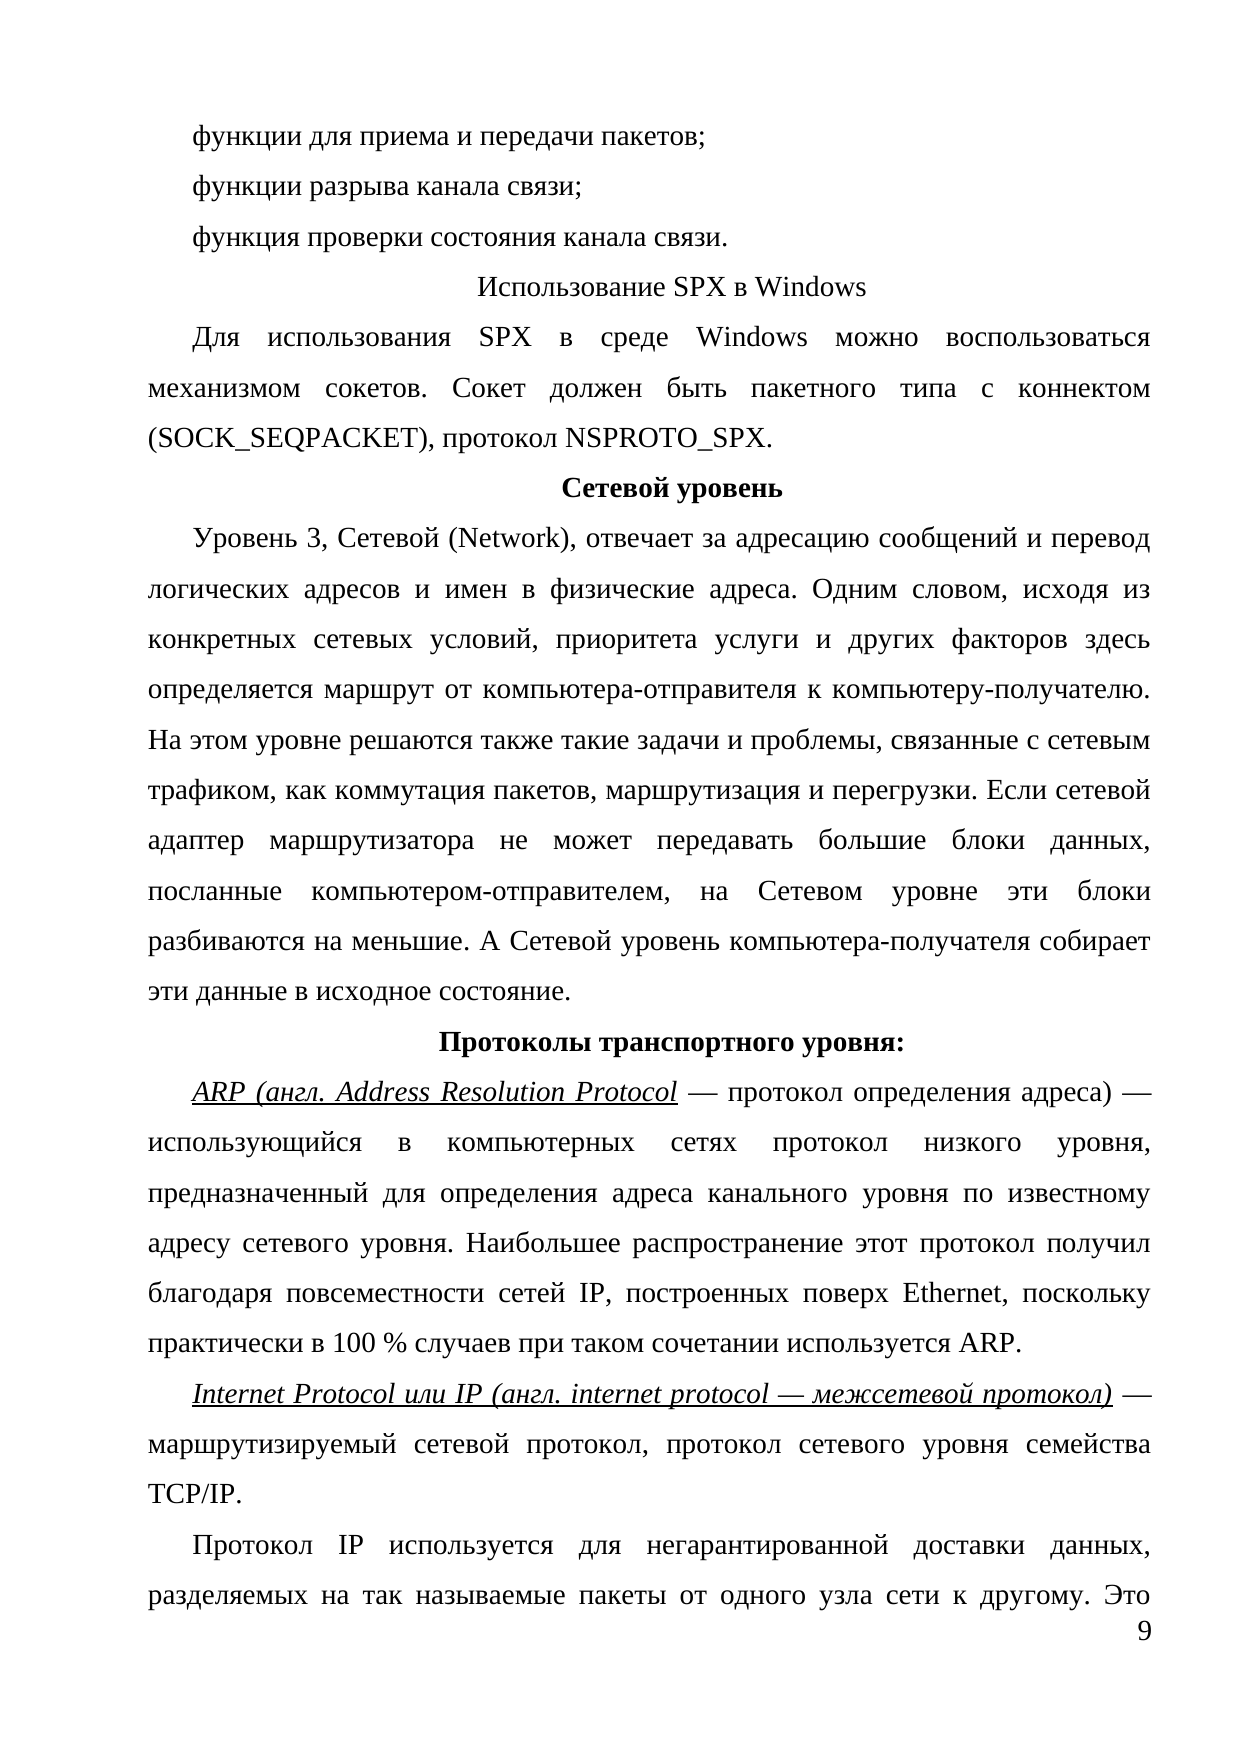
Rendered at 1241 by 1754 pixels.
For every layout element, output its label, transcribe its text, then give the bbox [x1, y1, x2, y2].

text Internet Protocol или IP (англ. internet protocol — межсетевой протокол) — маршрутизируемый сетевой протокол, протокол сетевого уровня семейства TCP/IP. [148, 1376, 1152, 1510]
text Для использования SPX в среде Windows можно воспользоваться механизмом сокетов. Сокет должен быть пакетного типа с коннектом (SOCK_SEQPACKET), протокол NSPROTO_SPX. [148, 319, 1152, 453]
text функции разрыва канала связи; [148, 168, 1152, 202]
text функции для приема и передачи пакетов; [148, 118, 1152, 152]
text Использование SPX в Windows [148, 269, 1152, 303]
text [148, 1527, 1152, 1611]
text ARP (англ. Address Resolution Protocol — протокол определения адреса) — использующийся в компьютерных сетях протокол низкого уровня, предназначенный для определения адреса канального уровня по известному адресу сетевого уровня. Наибольшее распространение этот протокол получил благодаря повсеместности сетей IP, построенных поверх Ethernet, поскольку практически в 100 % случаев при таком сочетании используется ARP. [148, 1074, 1152, 1359]
text Протоколы транспортного уровня: [148, 1024, 1152, 1057]
text функция проверки состояния канала связи. [148, 219, 1152, 252]
text Уровень 3, Сетевой (Network), отвечает за адресацию сообщений и перевод логических адресов и имен в физические адреса. Одним словом, исходя из конкретных сетевых условий, приоритета услуги и других факторов здесь определяется маршрут от компьютера-отправителя к компьютеру-получателю. На этом уровне решаются также такие задачи и проблемы, связанные с сетевым трафиком, как коммутация пакетов, маршрутизация и перегрузки. Если сетевой адаптер маршрутизатора не может передавать большие блоки данных, посланные компьютером-отправителем, на Сетевом уровне эти блоки разбиваются на меньшие. А Сетевой уровень компьютера-получателя собирает эти данные в исходное состояние. [148, 521, 1152, 1007]
text Сетевой уровень [148, 470, 1152, 504]
